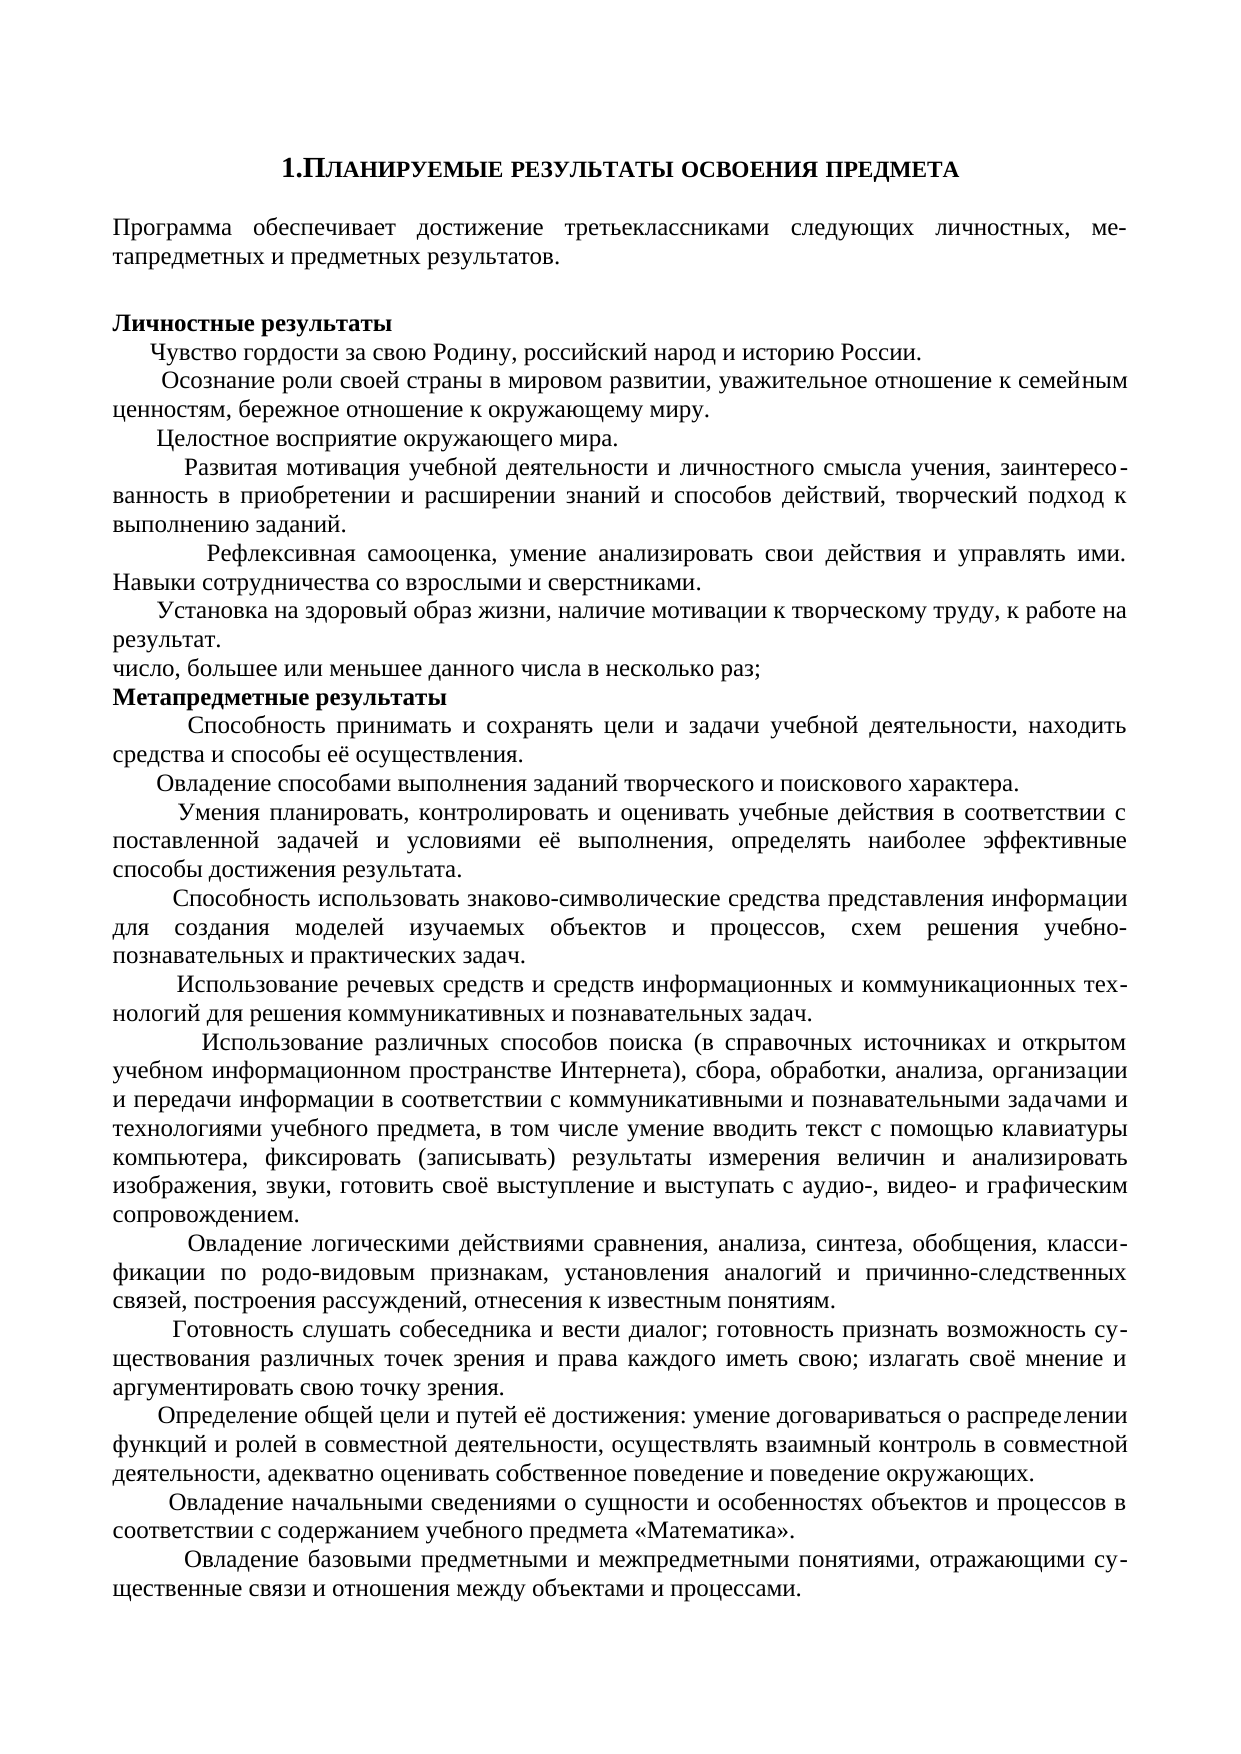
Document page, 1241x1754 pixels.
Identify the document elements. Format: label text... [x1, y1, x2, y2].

text Овладение способами выполнения заданий творческого и поискового характера. [112, 768, 1128, 797]
text Целостное восприятие окружающего мира. [112, 423, 1128, 452]
text число, большее или меньшее данного числа в несколько раз; [112, 653, 1128, 682]
text Использование речевых средств и средств информационных и коммуникационных технологий для решения коммуникативных и познавательных задач. [112, 969, 1128, 1027]
text Рефлексивная самооценка, умение анализировать свои действия и управлять ими. Навыки сотрудничества со взрослыми и сверстниками. [112, 538, 1128, 596]
text Осознание роли своей страны в мировом развитии, уважительное отношение к семейным ценностям, бережное отношение к окружающему миру. [112, 366, 1128, 423]
text Овладение базовыми предметными и межпредметными понятиями, отражающими существенные связи и отношения между объектами и процессами. [112, 1544, 1128, 1602]
text Умения планировать, контролировать и оценивать учебные действия в соответствии с поставленной задачей и условиями её выполнения, определять наиболее эффективные способы достижения результата. [112, 797, 1128, 883]
text Развитая мотивация учебной деятельности и личностного смысла учения, заинтересованность в приобретении и расширении знаний и способов действий, творческий подход к выполнению заданий. [112, 452, 1128, 538]
text Программа обеспечивает достижение третьеклассниками следующих личностных, ме- тапредметных и предметных результатов. [112, 212, 1128, 270]
text Чувство гордости за свою Родину, российский народ и историю России. [112, 337, 1128, 366]
text Овладение начальными сведениями о сущности и особенностях объектов и процессов в соответствии с содержанием учебного предмета «Математика». [112, 1487, 1128, 1544]
text 1.Планируемые результаты освоения предмета [112, 150, 1128, 183]
text Установка на здоровый образ жизни, наличие мотивации к творческому труду, к работе на результат. [112, 596, 1128, 653]
text Метапредметные результаты [112, 682, 1128, 711]
text Определение общей цели и путей её достижения: умение договариваться о распределении функций и ролей в совместной деятельности, осуществлять взаимный контроль в совместной деятельности, адекватно оценивать собственное поведение и поведение окружающих. [112, 1401, 1128, 1487]
text Способность принимать и сохранять цели и задачи учебной деятельности, находить средства и способы её осуществления. [112, 711, 1128, 768]
text Личностные результаты [112, 308, 1128, 337]
text Способность использовать знаково-символические средства представления информации для создания моделей изучаемых объектов и процессов, схем решения учебно- познавательных и практических задач. [112, 883, 1128, 969]
text Готовность слушать собеседника и вести диалог; готовность признать возможность существования различных точек зрения и права каждого иметь свою; излагать своё мнение и аргументировать свою точку зрения. [112, 1314, 1128, 1401]
text Овладение логическими действиями сравнения, анализа, синтеза, обобщения, классификации по родо-видовым признакам, установления аналогий и причинно-следственных связей, построения рассуждений, отнесения к известным понятиям. [112, 1228, 1128, 1314]
text Использование различных способов поиска (в справочных источниках и открытом учебном информационном пространстве Интернета), сбора, обработки, анализа, организации и передачи информации в соответствии с коммуникативными и познавательными задачами и технологиями учебного предмета, в том числе умение вводить текст с помощью клавиатуры компьютера, фиксировать (записывать) результаты измерения величин и анализировать изображения, звуки, готовить своё выступление и выступать с аудио-, видео- и графическим сопровождением. [112, 1027, 1128, 1228]
